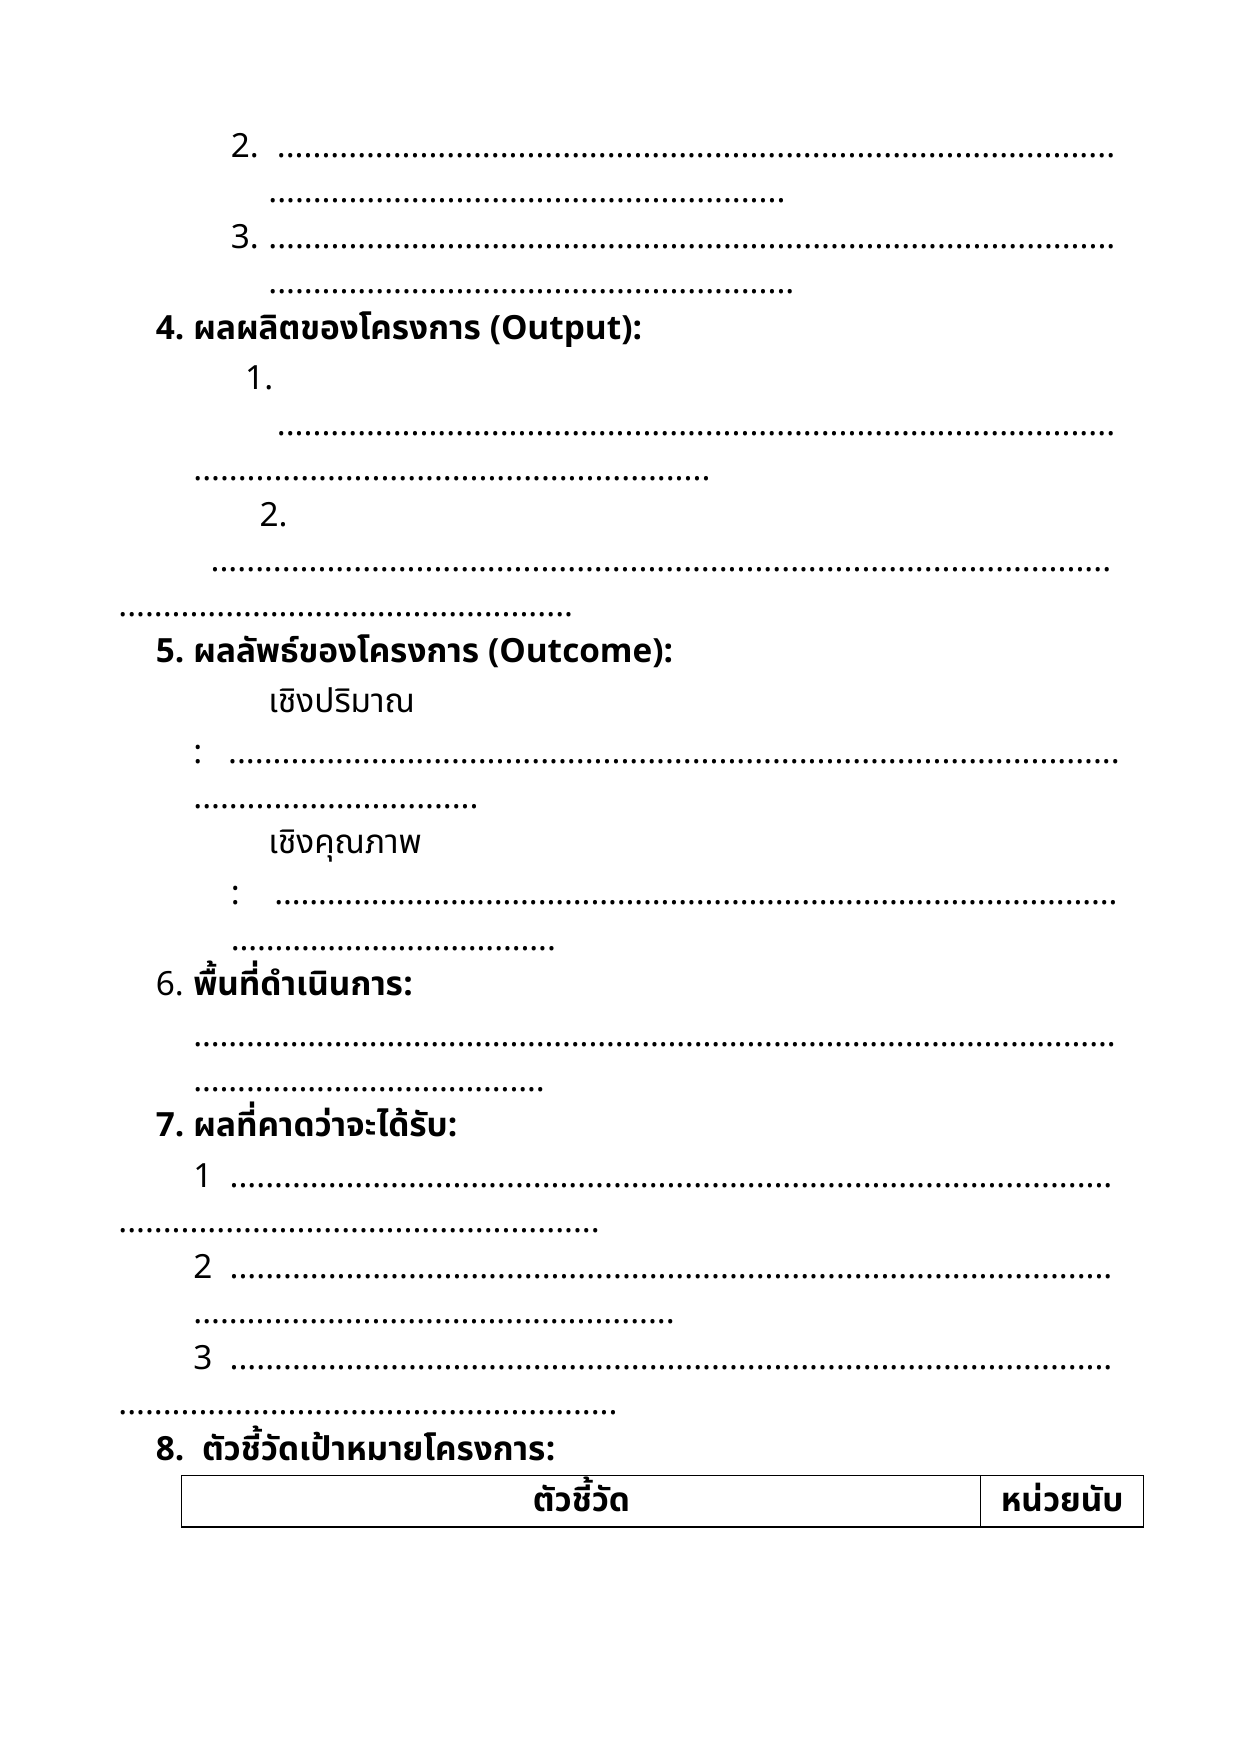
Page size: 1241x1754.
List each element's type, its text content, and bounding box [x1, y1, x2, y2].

table_header ตัวชี้วัด [182, 1476, 980, 1526]
list ผลผลิตของโครงการ (Output): [156, 303, 1122, 354]
list ผลลัพธ์ของโครงการ (Outcome): [156, 627, 1122, 677]
text 2 ......................................................................................................................................................... [193, 1243, 1122, 1333]
text 1 ......................................................................................................................................................... [118, 1152, 1122, 1243]
list ตัวชี้วัดเป้าหมายโครงการ: [156, 1424, 1122, 1475]
text 3 ........................................................................................................................................................... [118, 1333, 1122, 1424]
text 1. ........................................................................................................................................................ [193, 354, 1122, 490]
text เชิงปริมาณ : .................................................................................................................................... [193, 677, 1122, 818]
text เชิงคุณภาพ : ……………………………………………………………………………………………………………………. [231, 818, 1122, 960]
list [231, 122, 1124, 213]
text 2. ........................................................................................................................................................ [118, 490, 1122, 627]
table_header หน่วยนับ [981, 1476, 1143, 1526]
list ผลที่คาดว่าจะได้รับ: [156, 1101, 1122, 1152]
list พื้นที่ดำเนินการ: ………………………………………………………………………………………………………………………………. [156, 960, 1122, 1101]
list .......................................................................................................................................................... [231, 213, 1124, 303]
